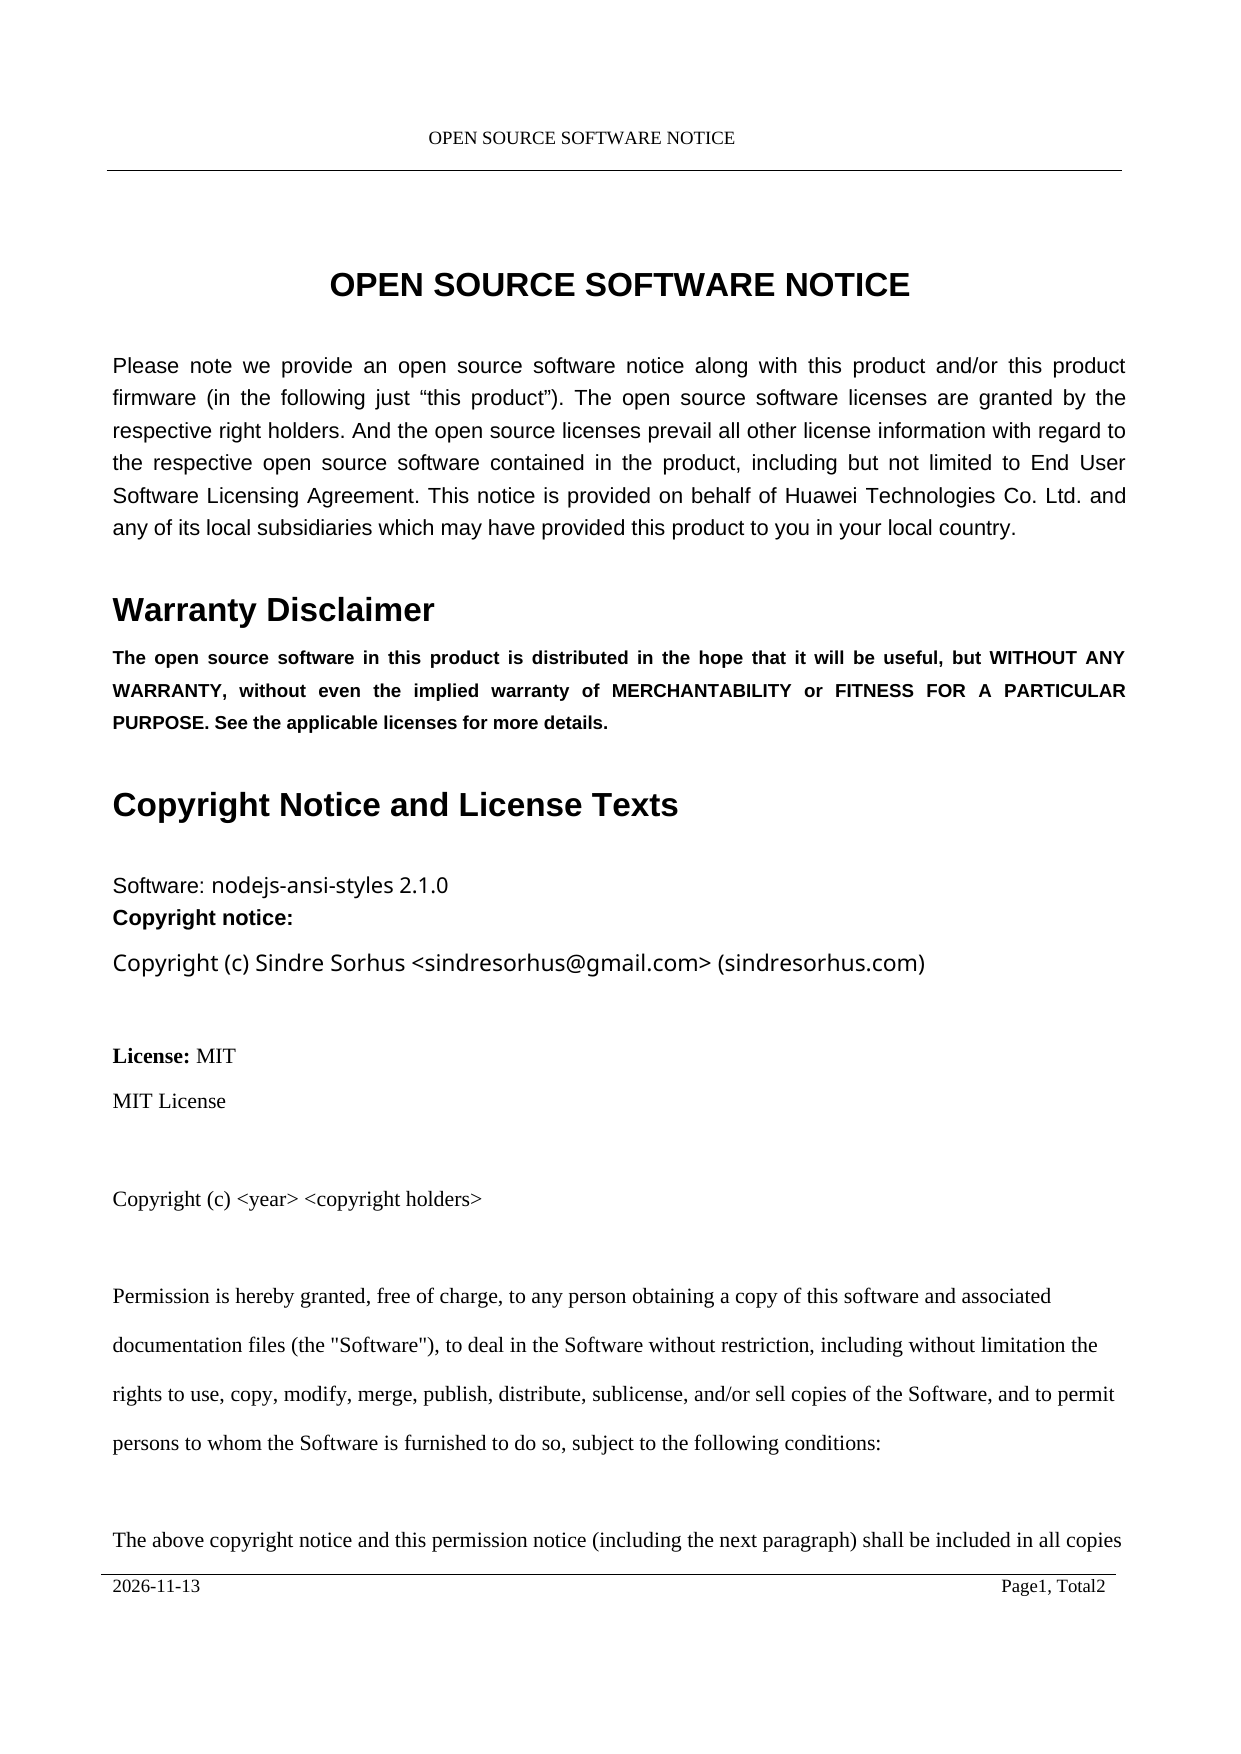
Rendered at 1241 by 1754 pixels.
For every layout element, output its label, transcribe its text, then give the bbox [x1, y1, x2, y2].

text The open source software in this product is distributed in the hope that it will be useful, but WITHOUT ANY WARRANTY, without even the implied warranty of MERCHANTABILITY or FITNESS FOR A PARTICULAR PURPOSE. See the applicable licenses for more details. [112, 641, 1128, 739]
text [112, 1085, 1128, 1556]
text Software: nodejs-ansi-styles 2.1.0 [112, 869, 1128, 901]
text Copyright (c) Sindre Sorhus <sindresorhus@gmail.com> (sindresorhus.com) [112, 947, 1128, 979]
text Copyright Notice and License Texts [112, 771, 1128, 836]
text Copyright notice: [112, 901, 1128, 934]
text OPEN SOURCE SOFTWARE NOTICE [112, 251, 1128, 316]
text License: MIT [112, 1040, 1128, 1072]
text Please note we provide an open source software notice along with this product and/or this product firmware (in the following just “this product”). The open source software licenses are granted by the respective right holders. And the open source licenses prevail all other license information with regard to the respective open source software contained in the product, including but not limited to End User Software Licensing Agreement. This notice is provided on behalf of Huawei Technologies Co. Ltd. and any of its local subsidiaries which may have provided this product to you in your local country. [112, 349, 1128, 544]
text Warranty Disclaimer [112, 576, 1128, 641]
